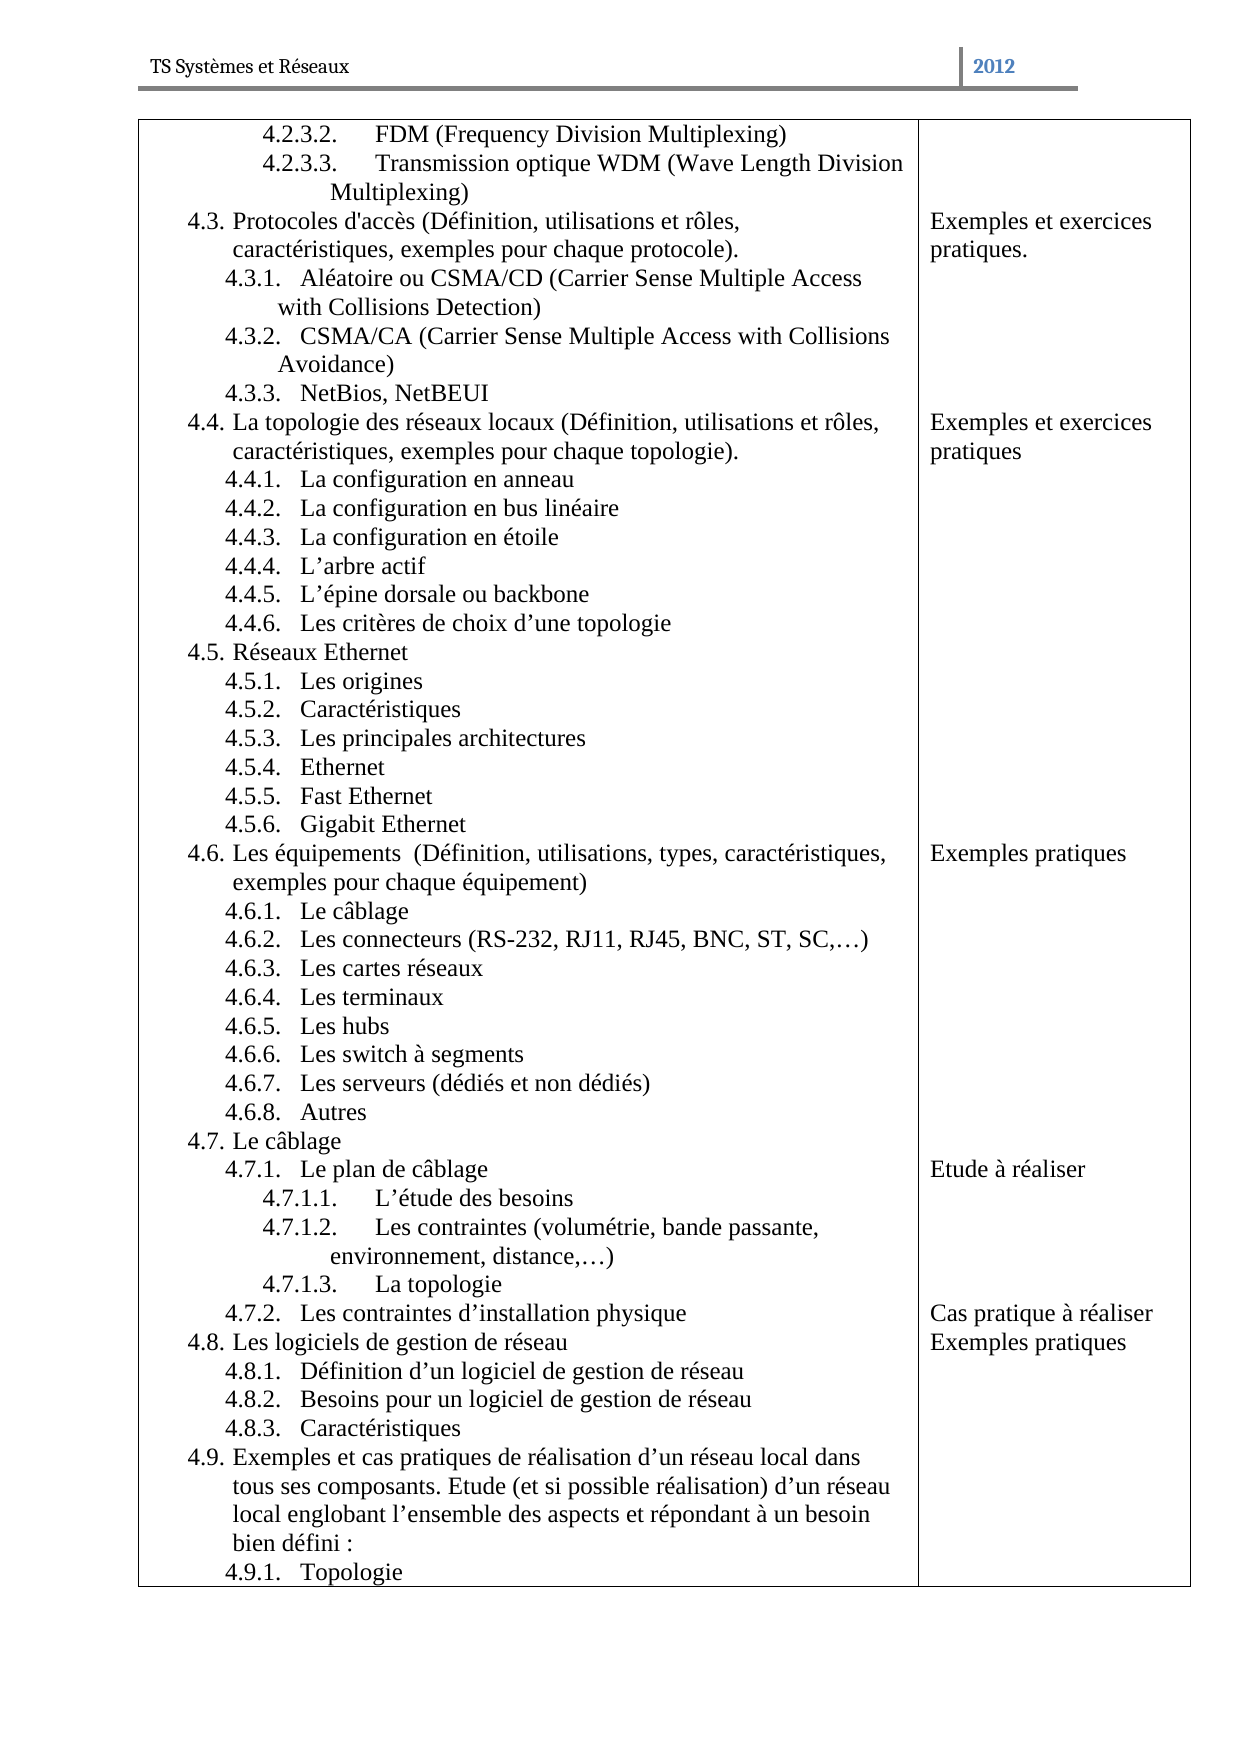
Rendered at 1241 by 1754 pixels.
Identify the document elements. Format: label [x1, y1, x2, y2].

table_cell [919, 120, 1190, 1586]
table_cell [139, 120, 918, 1586]
